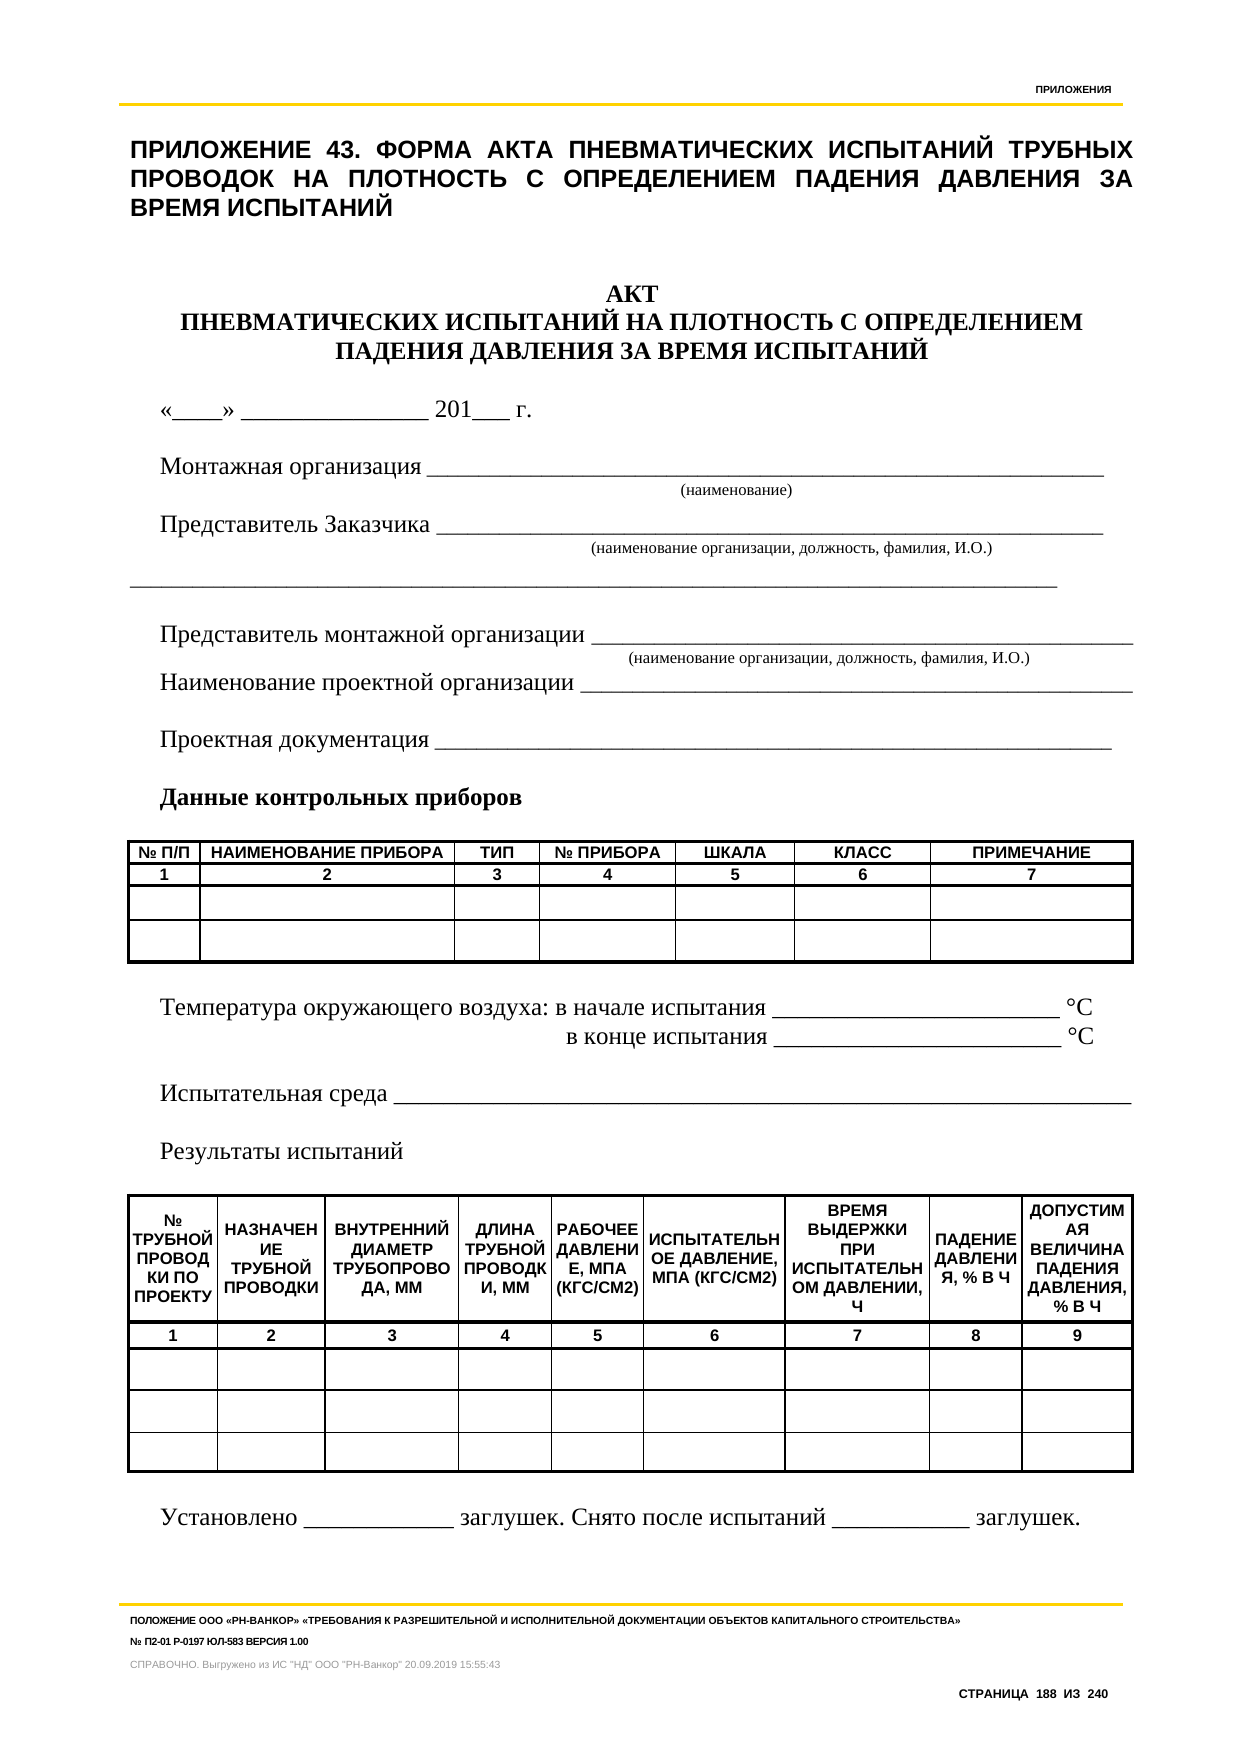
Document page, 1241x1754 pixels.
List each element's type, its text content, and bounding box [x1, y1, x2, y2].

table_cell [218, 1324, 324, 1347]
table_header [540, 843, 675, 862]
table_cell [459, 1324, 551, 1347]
text (наименование организации, должность, фамилия, И.О.) [130, 648, 1134, 667]
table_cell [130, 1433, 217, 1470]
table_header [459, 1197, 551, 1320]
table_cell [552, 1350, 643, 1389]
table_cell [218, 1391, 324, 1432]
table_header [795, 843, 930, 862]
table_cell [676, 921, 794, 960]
text Данные контрольных приборов [130, 782, 1134, 811]
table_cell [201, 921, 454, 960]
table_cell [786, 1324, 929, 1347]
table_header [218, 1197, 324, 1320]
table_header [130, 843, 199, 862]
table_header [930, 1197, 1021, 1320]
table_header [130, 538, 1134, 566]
text Результаты испытаний [130, 1136, 1134, 1165]
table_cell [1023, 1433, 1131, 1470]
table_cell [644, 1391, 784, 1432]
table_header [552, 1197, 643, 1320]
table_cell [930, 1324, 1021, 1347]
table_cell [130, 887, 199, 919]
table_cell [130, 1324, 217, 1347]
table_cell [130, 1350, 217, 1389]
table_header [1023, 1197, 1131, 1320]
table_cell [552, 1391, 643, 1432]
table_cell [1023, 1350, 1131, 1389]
text Представитель монтажной организации ____________________________________________________ [130, 619, 1134, 648]
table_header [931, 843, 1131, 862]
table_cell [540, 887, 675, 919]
text Представитель Заказчика ________________________________________________________________ [130, 509, 1134, 537]
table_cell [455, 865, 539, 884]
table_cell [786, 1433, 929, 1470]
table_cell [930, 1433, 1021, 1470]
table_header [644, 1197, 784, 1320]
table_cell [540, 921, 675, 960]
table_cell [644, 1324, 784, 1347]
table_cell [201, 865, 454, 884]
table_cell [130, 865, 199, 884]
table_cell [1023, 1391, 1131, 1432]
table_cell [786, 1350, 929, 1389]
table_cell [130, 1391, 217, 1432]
text АКТ [130, 279, 1134, 307]
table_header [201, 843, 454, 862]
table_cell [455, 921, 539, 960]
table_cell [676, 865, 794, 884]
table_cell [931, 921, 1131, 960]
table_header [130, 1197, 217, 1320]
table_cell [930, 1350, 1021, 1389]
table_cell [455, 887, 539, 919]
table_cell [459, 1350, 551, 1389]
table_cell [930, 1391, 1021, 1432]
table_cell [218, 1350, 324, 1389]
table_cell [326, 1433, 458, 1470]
text Монтажная организация _________________________________________________________________ [130, 451, 1134, 480]
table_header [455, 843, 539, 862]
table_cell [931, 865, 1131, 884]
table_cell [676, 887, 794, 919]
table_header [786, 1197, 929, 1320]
text Наименование проектной организации _____________________________________________________ [130, 667, 1134, 696]
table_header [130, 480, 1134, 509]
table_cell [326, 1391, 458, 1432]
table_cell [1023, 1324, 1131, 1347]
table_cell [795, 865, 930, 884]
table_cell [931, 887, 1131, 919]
text ПНЕВМАТИЧЕСКИХ ИСПЫТАНИЙ НА ПЛОТНОСТЬ С ОПРЕДЕЛЕНИЕМ ПАДЕНИЯ ДАВЛЕНИЯ ЗА ВРЕМЯ ИСПЫТАНИЙ [130, 307, 1134, 365]
text _________________________________________________________________________________________ [130, 566, 1134, 590]
subtitle ПРИЛОЖЕНИЕ 43. ФОРМА АКТА ПНЕВМАТИЧЕСКИХ ИСПЫТАНИЙ ТРУБНЫХ ПРОВОДОК НА ПЛОТНОСТЬ С ОПРЕДЕЛЕНИЕМ ПАДЕНИЯ ДАВЛЕНИЯ ЗА ВРЕМЯ ИСПЫТАНИЙ [130, 135, 1134, 221]
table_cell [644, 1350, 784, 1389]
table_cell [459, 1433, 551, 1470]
text «____» _______________ 201___ г. [130, 394, 1134, 422]
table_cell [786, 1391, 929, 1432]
text Проектная документация _________________________________________________________________ [130, 724, 1134, 753]
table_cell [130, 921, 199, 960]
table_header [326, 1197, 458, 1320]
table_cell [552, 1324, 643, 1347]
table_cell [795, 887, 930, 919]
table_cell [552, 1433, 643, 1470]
text Испытательная среда ___________________________________________________________ [130, 1078, 1134, 1107]
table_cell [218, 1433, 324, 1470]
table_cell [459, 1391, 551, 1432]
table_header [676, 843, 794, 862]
text Установлено ____________ заглушек. Снято после испытаний ___________ заглушек. [130, 1502, 1134, 1531]
text в конце испытания _______________________ °C [130, 1021, 1134, 1050]
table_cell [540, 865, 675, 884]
text Температура окружающего воздуха: в начале испытания _______________________ °C [130, 992, 1134, 1021]
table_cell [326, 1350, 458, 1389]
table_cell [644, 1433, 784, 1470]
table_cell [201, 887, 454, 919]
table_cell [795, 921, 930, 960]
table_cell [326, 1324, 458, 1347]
